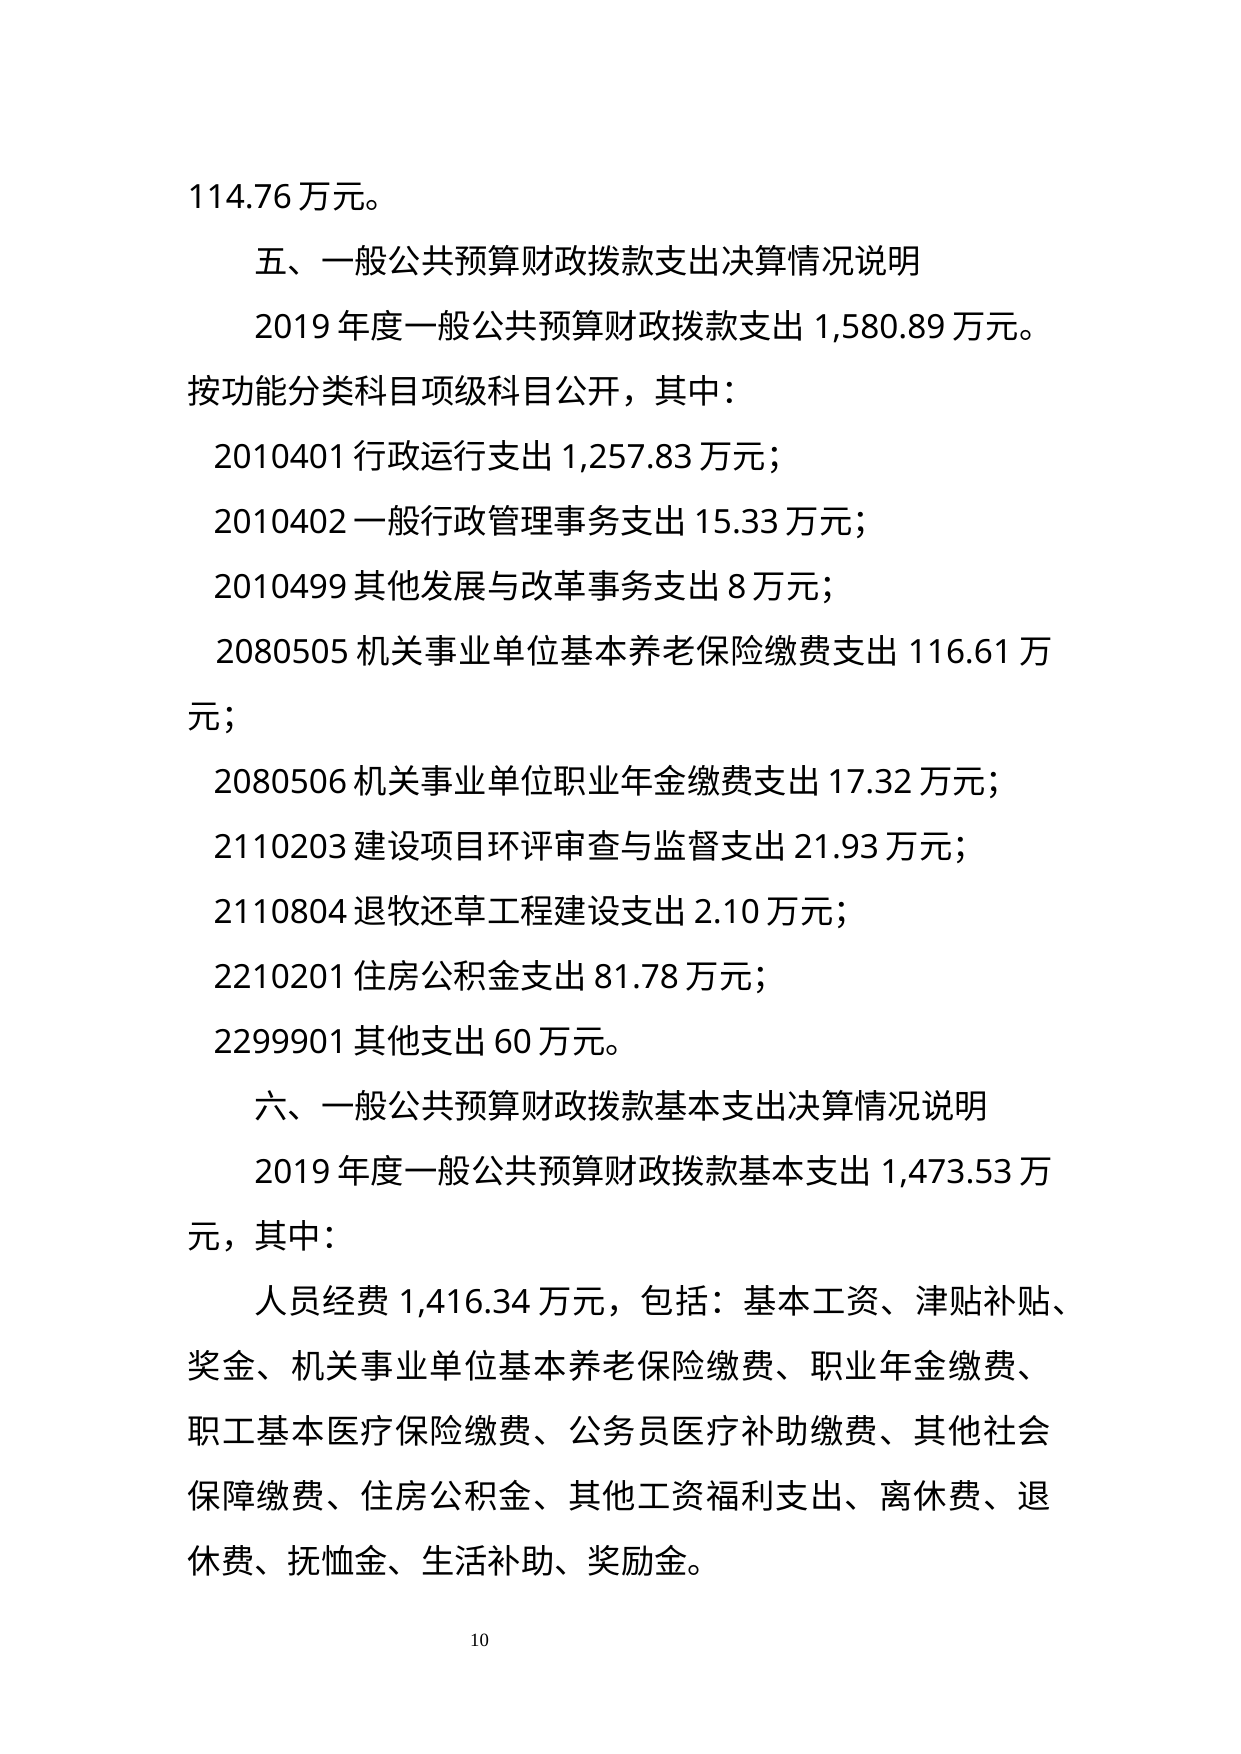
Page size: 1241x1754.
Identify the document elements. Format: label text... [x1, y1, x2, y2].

text 五、一般公共预算财政拨款支出决算情况说明 [187, 227, 1053, 292]
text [187, 162, 1053, 227]
text 2019年度一般公共预算财政拨款支出1,580.89万元。按功能分类科目项级科目公开，其中： [187, 292, 1053, 422]
text 人员经费1,416.34万元，包括：基本工资、津贴补贴、奖金、机关事业单位基本养老保险缴费、职业年金缴费、职工基本医疗保险缴费、公务员医疗补助缴费、其他社会保障缴费、住房公积金、其他工资福利支出、离休费、退休费、抚恤金、生活补助、奖励金。 [187, 1267, 1053, 1592]
text 2010401行政运行支出1,257.83万元； 2010402一般行政管理事务支出15.33万元； 2010499其他发展与改革事务支出8万元； 2080505机关事业单位基本养老保险缴费支出116.61万元； 2080506机关事业单位职业年金缴费支出17.32万元； 2110203建设项目环评审查与监督支出21.93万元； 2110804退牧还草工程建设支出2.10万元； 2210201住房公积金支出81.78万元； 2299901其他支出60万元。 [187, 422, 1053, 1072]
text 2019年度一般公共预算财政拨款基本支出1,473.53万元，其中： [187, 1137, 1053, 1267]
text 六、一般公共预算财政拨款基本支出决算情况说明 [187, 1072, 1053, 1137]
